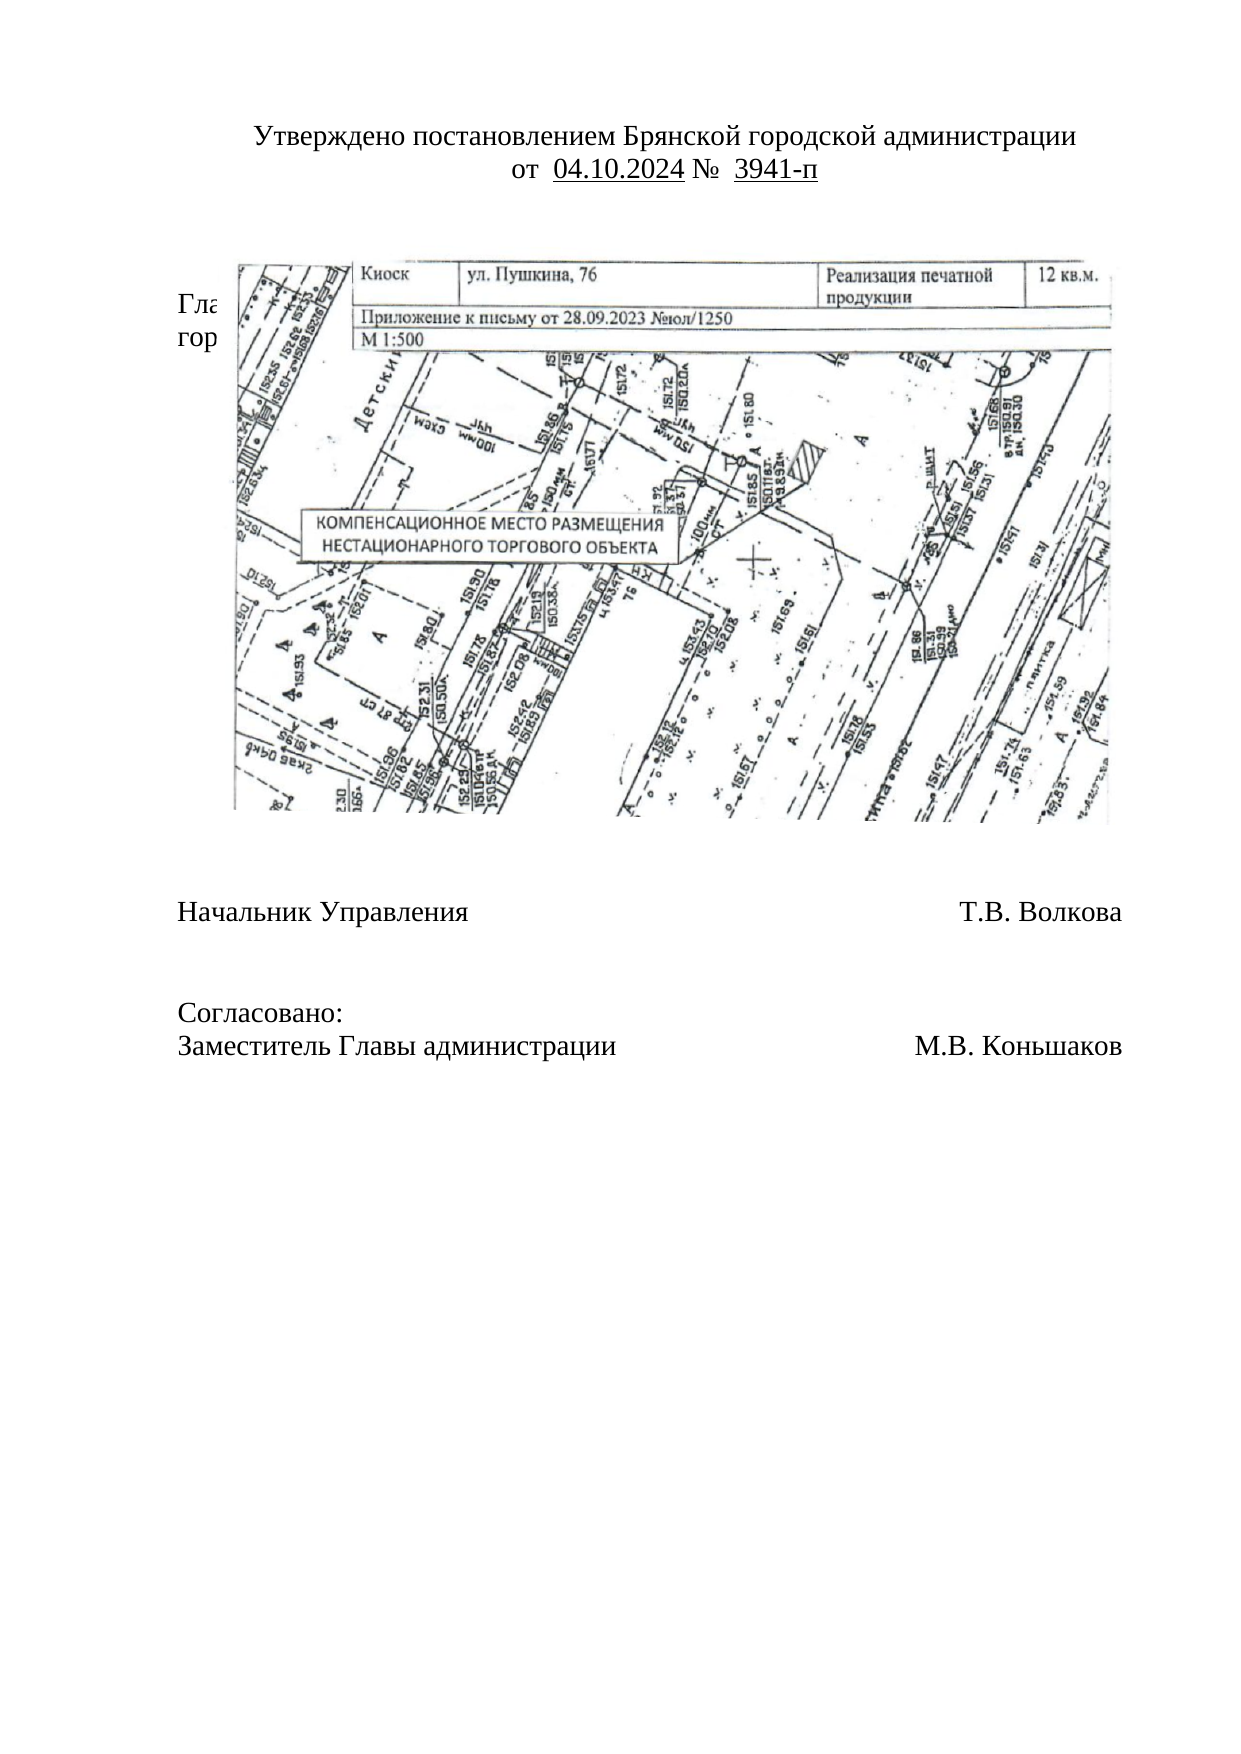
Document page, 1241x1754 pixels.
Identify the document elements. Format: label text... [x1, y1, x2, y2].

table_header М.В. Коньшаков [856, 1028, 1122, 1096]
table_header Главный специалист отдела городского дизайна / 40-00-28 [166, 252, 217, 365]
table_header Заместитель Главы администрации [177, 1028, 856, 1096]
picture [208, 210, 1137, 826]
text Согласовано: [177, 995, 1122, 1028]
text от 04.10.2024 № 3941-п [177, 152, 1152, 185]
text Утверждено постановлением Брянской городской администрации [177, 118, 1152, 152]
table_header Начальник Управления [177, 894, 827, 928]
table_header Т.В. Волкова [827, 894, 1122, 928]
